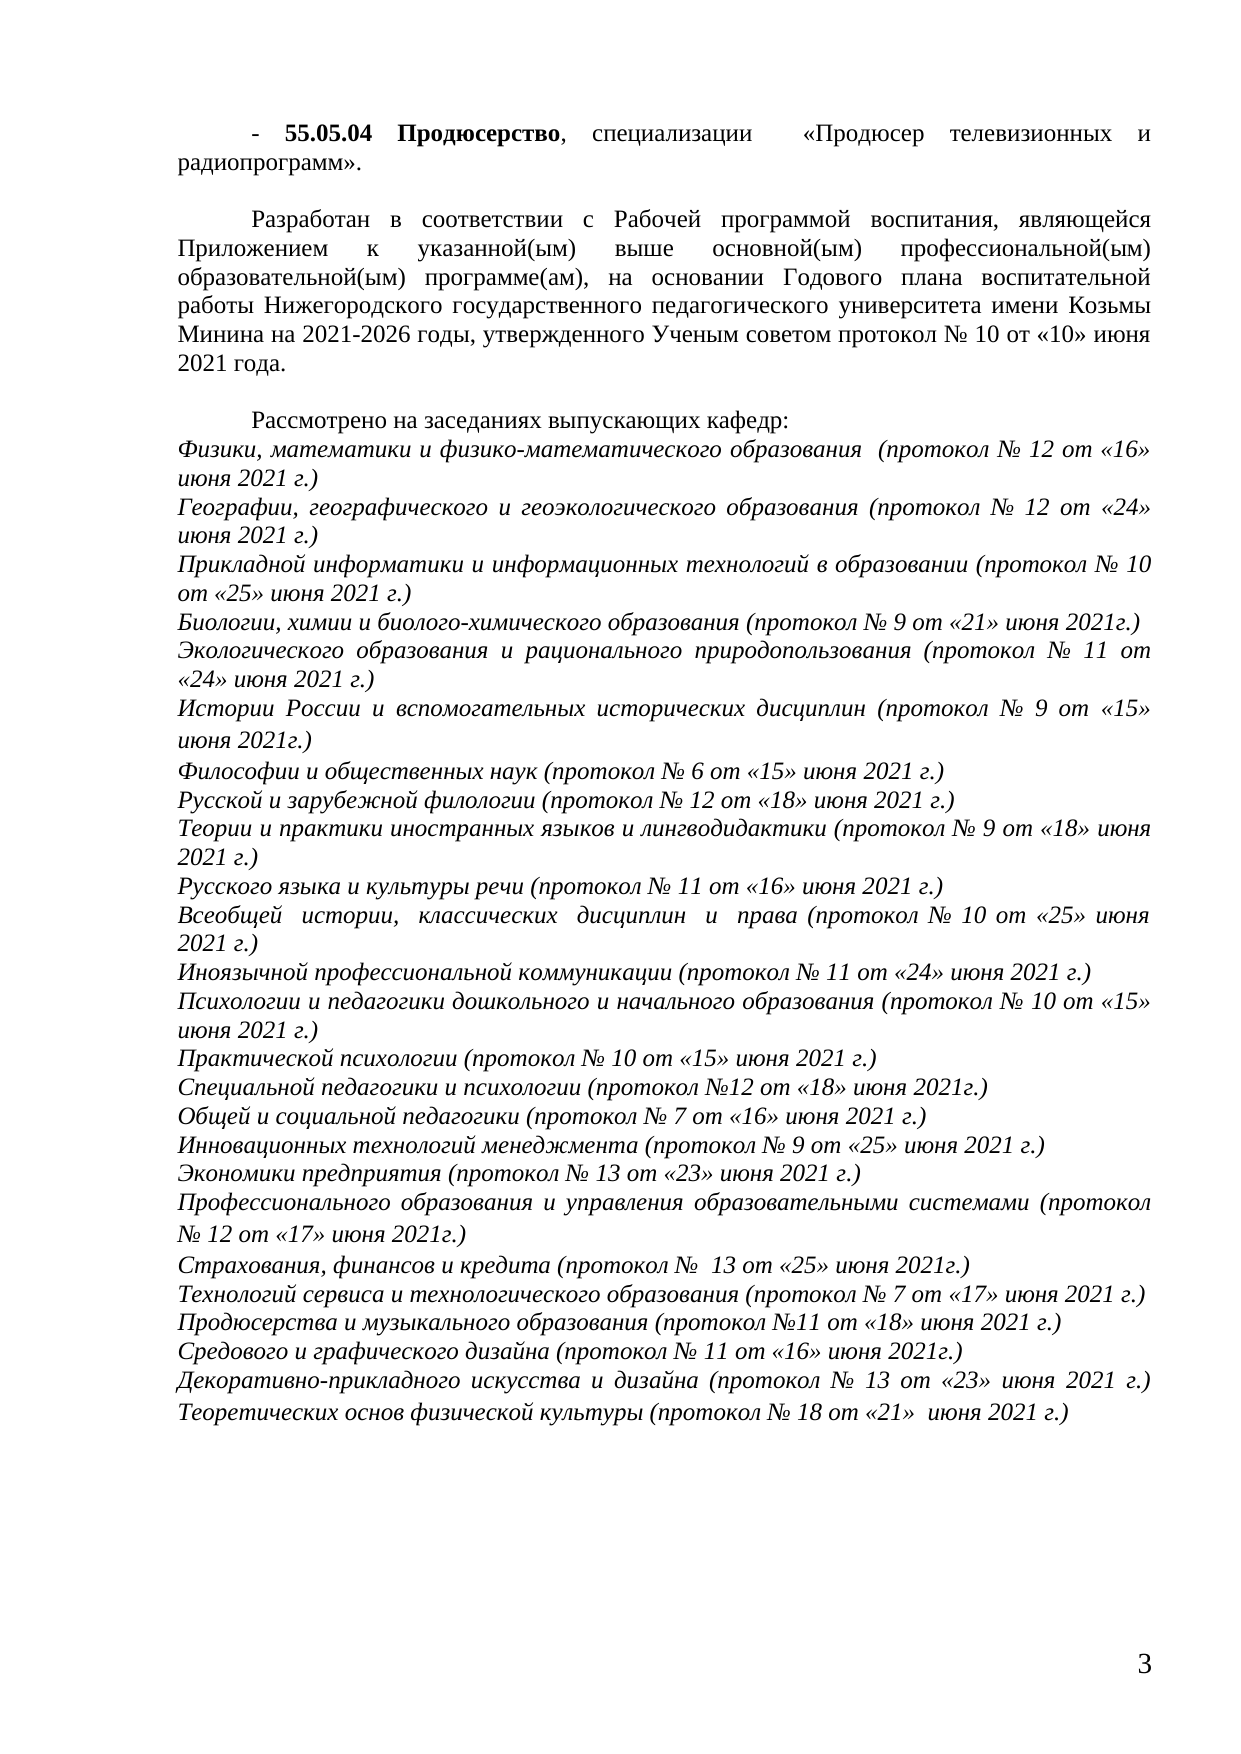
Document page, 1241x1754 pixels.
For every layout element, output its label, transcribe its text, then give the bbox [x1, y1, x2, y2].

text Экологического образования и рационального природопользования (протокол № 11 от «24» июня 2021 г.) [177, 636, 1152, 693]
text Биологии, химии и биолого-химического образования (протокол № 9 от «21» июня 2021г.) [177, 607, 1152, 636]
text Экономики предприятия (протокол № 13 от «23» июня 2021 г.) [177, 1158, 1152, 1187]
text Философии и общественных наук (протокол № 6 от «15» июня 2021 г.) [177, 756, 1152, 785]
text Истории России и вспомогательных исторических дисциплин (протокол № 9 от «15» июня 2021г.) [177, 693, 1152, 756]
text - 55.05.04 Продюсерство, специализации «Продюсер телевизионных и радиопрограмм». [177, 118, 1152, 176]
text Декоративно-прикладного искусства и дизайна (протокол № 13 от «23» июня 2021 г.) Теоретических основ физической культуры (протокол № 18 от «21» июня 2021 г.) [177, 1365, 1152, 1428]
text Иноязычной профессиональной коммуникации (протокол № 11 от «24» июня 2021 г.) [177, 957, 1152, 986]
text Разработан в соответствии с Рабочей программой воспитания, являющейся Приложением к указанной(ым) выше основной(ым) профессиональной(ым) образовательной(ым) программе(ам), на основании Годового плана воспитательной работы Нижегородского государственного педагогического университета имени Козьмы Минина на 2021-2026 годы, утвержденного Ученым советом протокол № 10 от «10» июня 2021 года. [177, 204, 1152, 377]
text Географии, географического и геоэкологического образования (протокол № 12 от «24» июня 2021 г.) [177, 492, 1152, 549]
text Рассмотрено на заседаниях выпускающих кафедр: [177, 406, 1152, 434]
text Всеобщей истории, классических дисциплин и права (протокол № 10 от «25» июня 2021 г.) [177, 900, 1152, 957]
text Физики, математики и физико-математического образования (протокол № 12 от «16» июня 2021 г.) [177, 434, 1152, 492]
text Продюсерства и музыкального образования (протокол №11 от «18» июня 2021 г.) [177, 1307, 1152, 1336]
text Психологии и педагогики дошкольного и начального образования (протокол № 10 от «15» июня 2021 г.) [177, 986, 1152, 1043]
text Русской и зарубежной филологии (протокол № 12 от «18» июня 2021 г.) [177, 785, 1152, 813]
text Теории и практики иностранных языков и лингводидактики (протокол № 9 от «18» июня 2021 г.) [177, 813, 1152, 871]
text Средового и графического дизайна (протокол № 11 от «16» июня 2021г.) [177, 1336, 1152, 1365]
text Практической психологии (протокол № 10 от «15» июня 2021 г.) [177, 1043, 1152, 1072]
text Технологий сервиса и технологического образования (протокол № 7 от «17» июня 2021 г.) [177, 1279, 1152, 1307]
text Прикладной информатики и информационных технологий в образовании (протокол № 10 от «25» июня 2021 г.) [177, 549, 1152, 607]
text Общей и социальной педагогики (протокол № 7 от «16» июня 2021 г.) [177, 1101, 1152, 1130]
text Профессионального образования и управления образовательными системами (протокол № 12 от «17» июня 2021г.) [177, 1187, 1152, 1250]
text Страхования, финансов и кредита (протокол № 13 от «25» июня 2021г.) [177, 1250, 1152, 1279]
text Инновационных технологий менеджмента (протокол № 9 от «25» июня 2021 г.) [177, 1130, 1152, 1158]
text Специальной педагогики и психологии (протокол №12 от «18» июня 2021г.) [177, 1072, 1152, 1101]
text Русского языка и культуры речи (протокол № 11 от «16» июня 2021 г.) [177, 871, 1152, 900]
